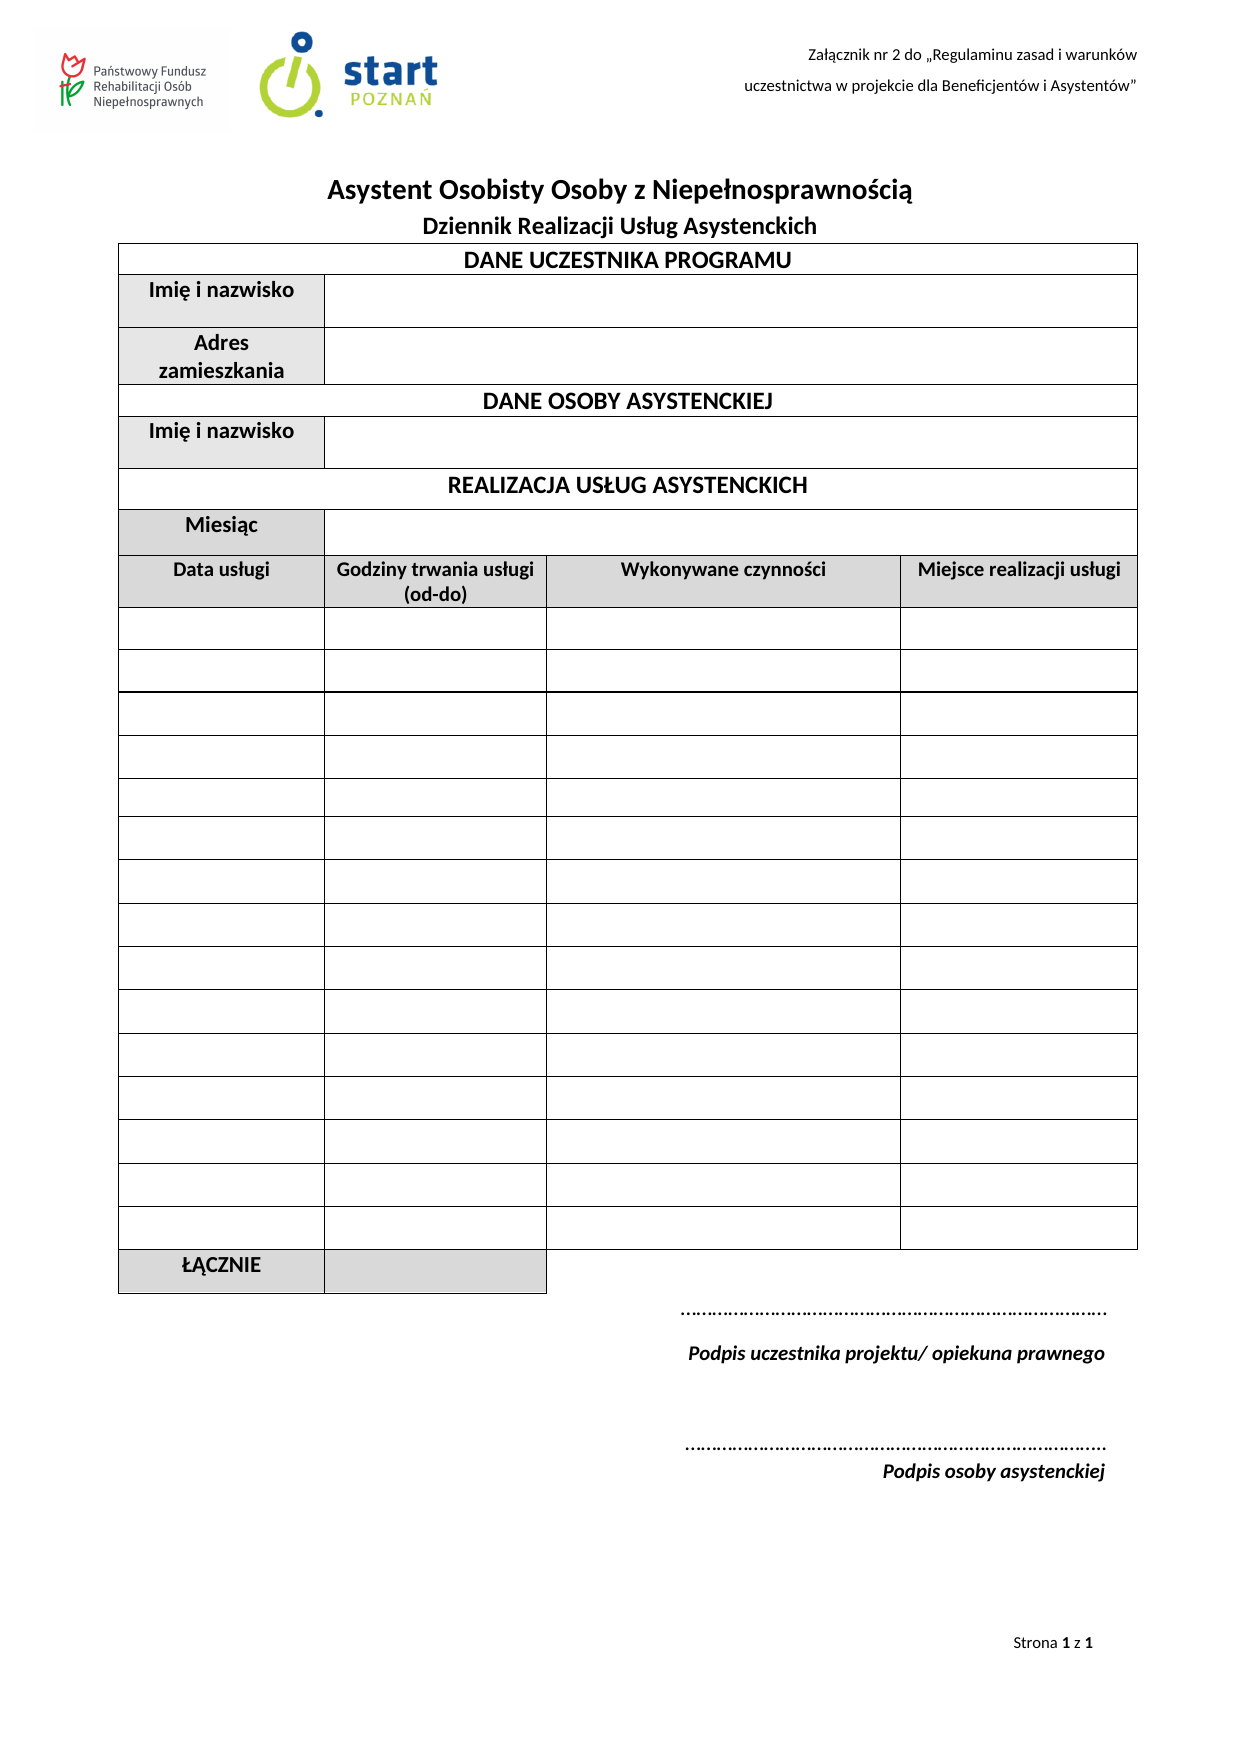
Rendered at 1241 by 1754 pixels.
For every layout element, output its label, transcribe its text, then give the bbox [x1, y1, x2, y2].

table_cell [325, 990, 546, 1032]
table_cell [325, 1077, 546, 1119]
table_cell [547, 736, 900, 778]
table_cell [547, 1077, 900, 1119]
list …………………………………………………………………….. [156, 1428, 1107, 1456]
table_cell [119, 650, 324, 691]
table_cell Imię i nazwisko [119, 417, 324, 468]
table_cell Imię i nazwisko [119, 275, 324, 327]
table_cell [119, 1207, 324, 1249]
table_cell [547, 1034, 900, 1076]
table_cell [119, 904, 324, 946]
table_cell [901, 1164, 1137, 1206]
table_cell [901, 1207, 1137, 1249]
table_cell [547, 990, 900, 1032]
table_cell [547, 1120, 900, 1162]
table_cell [325, 736, 546, 778]
table_cell [119, 779, 324, 816]
table_cell [547, 1207, 900, 1249]
table_cell Miejsce realizacji usługi [901, 556, 1137, 607]
table_cell [119, 860, 324, 902]
picture [33, 28, 232, 134]
table_cell [547, 650, 900, 691]
table_cell [547, 947, 900, 989]
table_cell [325, 947, 546, 989]
table_cell [119, 736, 324, 778]
table_cell [119, 693, 324, 735]
table_cell [325, 860, 546, 902]
table_cell [901, 990, 1137, 1032]
table_cell [325, 817, 546, 859]
table_cell Data usługi [119, 556, 324, 607]
table_cell [547, 860, 900, 902]
table_cell [325, 1120, 546, 1162]
table_cell [325, 693, 546, 735]
table_cell Godziny trwania usługi (od-do) [325, 556, 546, 607]
table_cell [119, 1120, 324, 1162]
table_cell [547, 608, 900, 649]
table_cell [547, 1164, 900, 1206]
list Podpis osoby asystenckiej [156, 1458, 1107, 1484]
table_cell [325, 1207, 546, 1249]
table_cell [119, 1034, 324, 1076]
table_cell [901, 650, 1137, 691]
table_cell [901, 860, 1137, 902]
table_cell [901, 817, 1137, 859]
table_cell [901, 1120, 1137, 1162]
table_cell [119, 817, 324, 859]
table_cell [119, 990, 324, 1032]
table_cell [325, 328, 1137, 384]
table_cell [119, 1164, 324, 1206]
table_cell [325, 1164, 546, 1206]
table_cell [119, 1077, 324, 1119]
table_cell [901, 1077, 1137, 1119]
table_cell [325, 650, 546, 691]
table_cell DANE OSOBY ASYSTENCKIEJ [119, 385, 1137, 416]
table_cell REALIZACJA USŁUG ASYSTENCKICH [119, 469, 1137, 509]
table_cell [119, 608, 324, 649]
table_cell [901, 608, 1137, 649]
table_header DANE UCZESTNIKA PROGRAMU [119, 244, 1137, 274]
table_cell Adres zamieszkania [119, 328, 324, 384]
table_cell [901, 693, 1137, 735]
table_cell [901, 736, 1137, 778]
picture [248, 27, 440, 127]
table_cell [325, 608, 546, 649]
text Asystent Osobisty Osoby z Niepełnosprawnością [148, 171, 1093, 207]
text ……………………………………………………………………… [148, 1293, 1107, 1322]
table_cell Wykonywane czynności [547, 556, 900, 607]
table_cell [547, 779, 900, 816]
table_cell Miesiąc [119, 510, 324, 555]
table_cell [325, 417, 1137, 468]
table_cell ŁĄCZNIE [119, 1250, 324, 1292]
table_cell [547, 693, 900, 735]
table_cell [325, 779, 546, 816]
table_cell [325, 904, 546, 946]
table_cell [901, 904, 1137, 946]
table_cell [325, 275, 1137, 327]
text Dziennik Realizacji Usług Asystenckich [148, 210, 1093, 240]
table_cell [901, 779, 1137, 816]
table_cell [547, 817, 900, 859]
table_cell [325, 1250, 546, 1292]
table_cell [901, 1034, 1137, 1076]
table_cell [547, 904, 900, 946]
table_cell [901, 947, 1137, 989]
list Podpis uczestnika projektu/ opiekuna prawnego [156, 1340, 1107, 1366]
table_cell [119, 947, 324, 989]
table_cell [325, 1034, 546, 1076]
table_cell [325, 510, 1137, 555]
